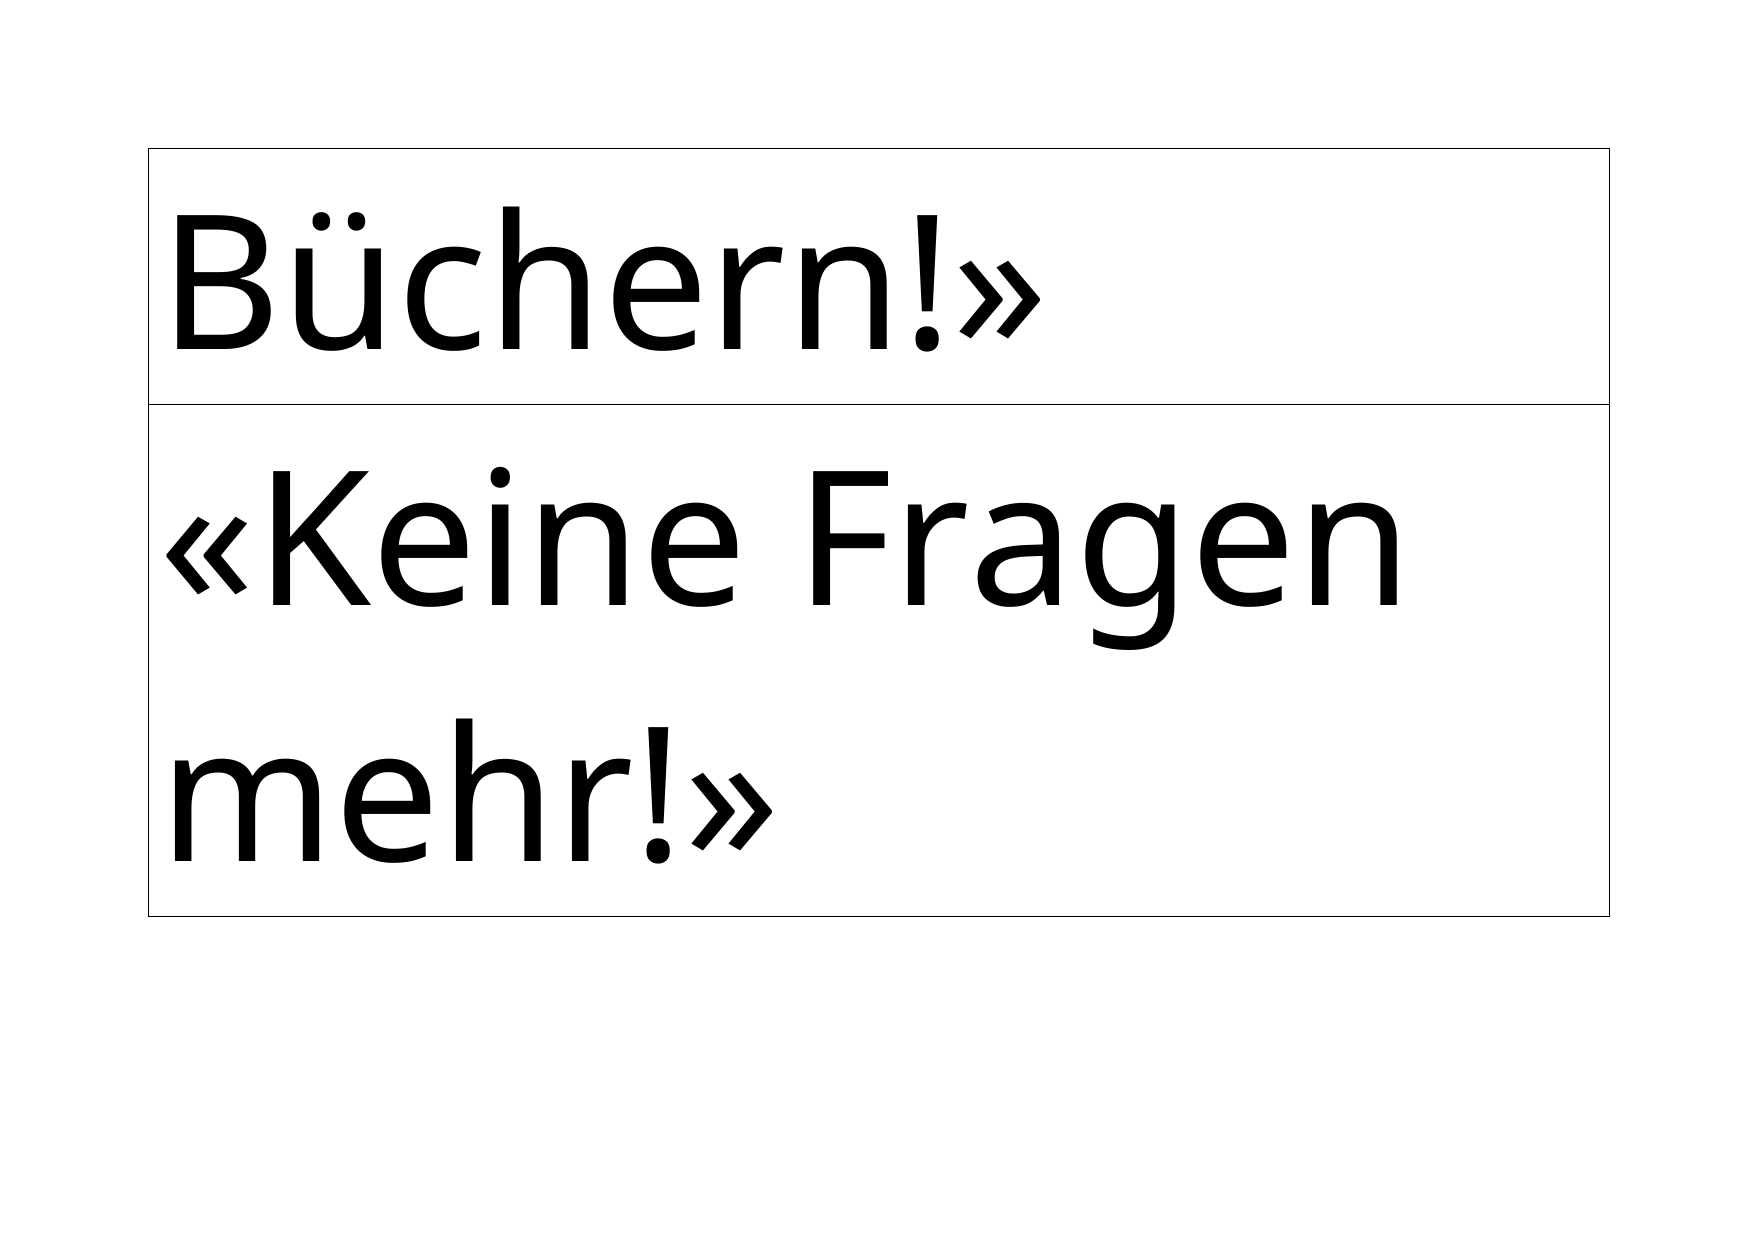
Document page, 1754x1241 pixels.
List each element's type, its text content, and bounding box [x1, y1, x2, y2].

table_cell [149, 149, 1609, 404]
table_cell «Keine Fragen mehr!» [149, 405, 1609, 916]
